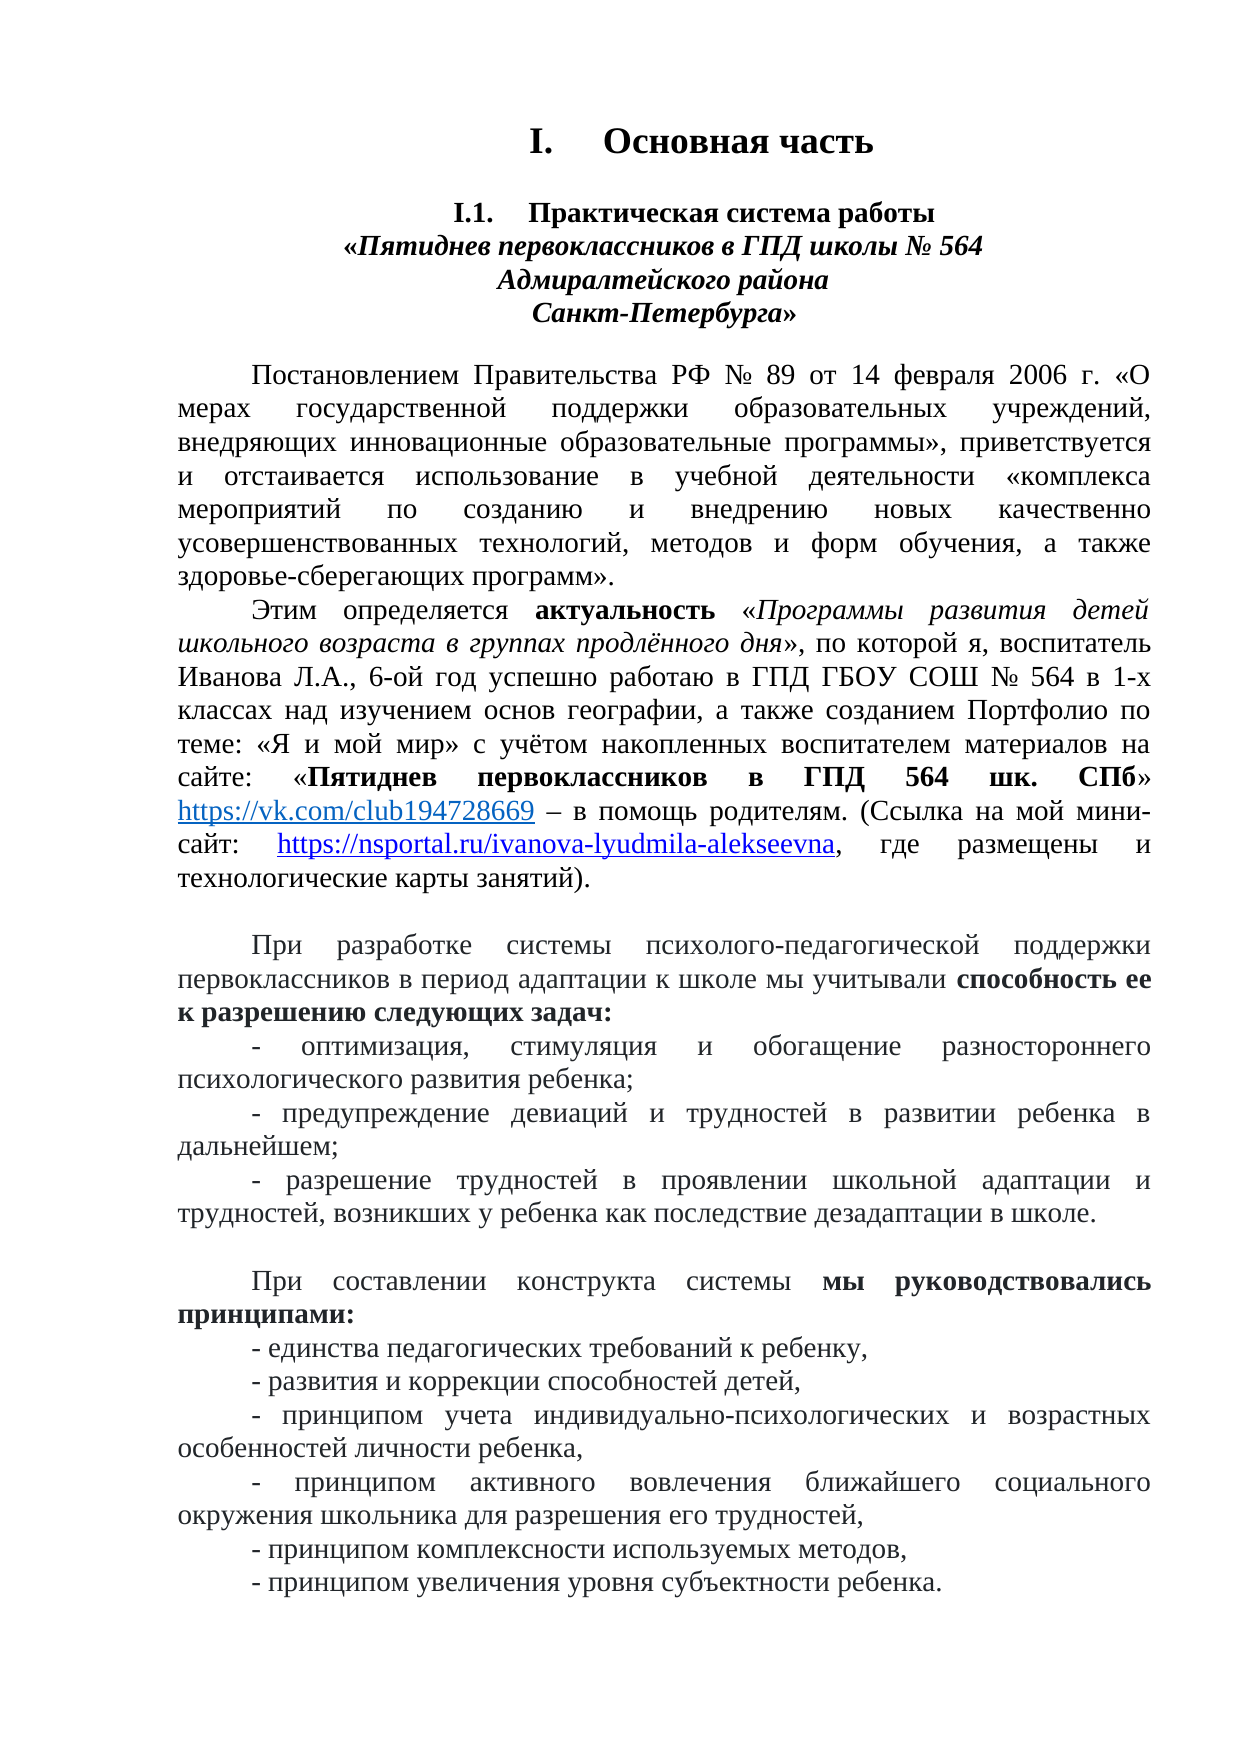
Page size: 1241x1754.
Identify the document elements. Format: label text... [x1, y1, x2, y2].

text - принципом активного вовлечения ближайшего социального окружения школьника для разрешения его трудностей, [177, 1464, 1152, 1531]
text - разрешение трудностей в проявлении школьной адаптации и трудностей, возникших у ребенка как последствие дезадаптации в школе. [177, 1162, 1152, 1229]
text - принципом учета индивидуально-психологических и возрастных особенностей личности ребенка, [177, 1397, 1152, 1464]
text - единства педагогических требований к ребенку, [177, 1330, 1152, 1363]
text - принципом увеличения уровня субъектности ребенка. [177, 1564, 1152, 1598]
text - предупреждение девиаций и трудностей в развитии ребенка в дальнейшем; [177, 1095, 1152, 1162]
text При разработке системы психолого-педагогической поддержки первоклассников в период адаптации к школе мы учитывали способность ее к разрешению следующих задач: [177, 927, 1152, 1028]
text - принципом комплексности используемых методов, [177, 1531, 1152, 1564]
text Адмиралтейского района [177, 262, 1152, 295]
list Практическая система работы [236, 195, 1152, 228]
text Санкт-Петербурга» [177, 295, 1152, 329]
text При составлении конструкта системы мы руководствовались принципами: [177, 1263, 1152, 1330]
text - оптимизация, стимуляция и обогащение разностороннего психологического развития ребенка; [177, 1028, 1152, 1095]
text Постановлением Правительства РФ № 89 от 14 февраля . «О мерах государственной поддержки образовательных учреждений, внедряющих инновационные образовательные программы», приветствуется и отстаивается использование в учебной деятельности «комплекса мероприятий по созданию и внедрению новых качественно усовершенствованных технологий, методов и форм обучения, а также здоровье-сберегающих программ». [177, 357, 1152, 592]
text - развития и коррекции способностей детей, [177, 1363, 1152, 1397]
text «Пятиднев первоклассников в ГПД школы № 564 [177, 228, 1152, 262]
list Основная часть [177, 118, 1152, 161]
text Этим определяется актуальность «Программы развития детей школьного возраста в группах продлённого дня», по которой я, воспитатель Иванова Л.А., 6-ой год успешно работаю в ГПД ГБОУ СОШ № 564 в 1-х классах над изучением основ географии, а также созданием Портфолио по теме: «Я и мой мир» с учётом накопленных воспитателем материалов на сайте: «Пятиднев первоклассников в ГПД 564 шк. СПб» https://vk.com/club194728669 – в помощь родителям. (Ссылка на мой мини-сайт: https://nsportal.ru/ivanova-lyudmila-alekseevna, где размещены и технологические карты занятий). [177, 592, 1152, 894]
